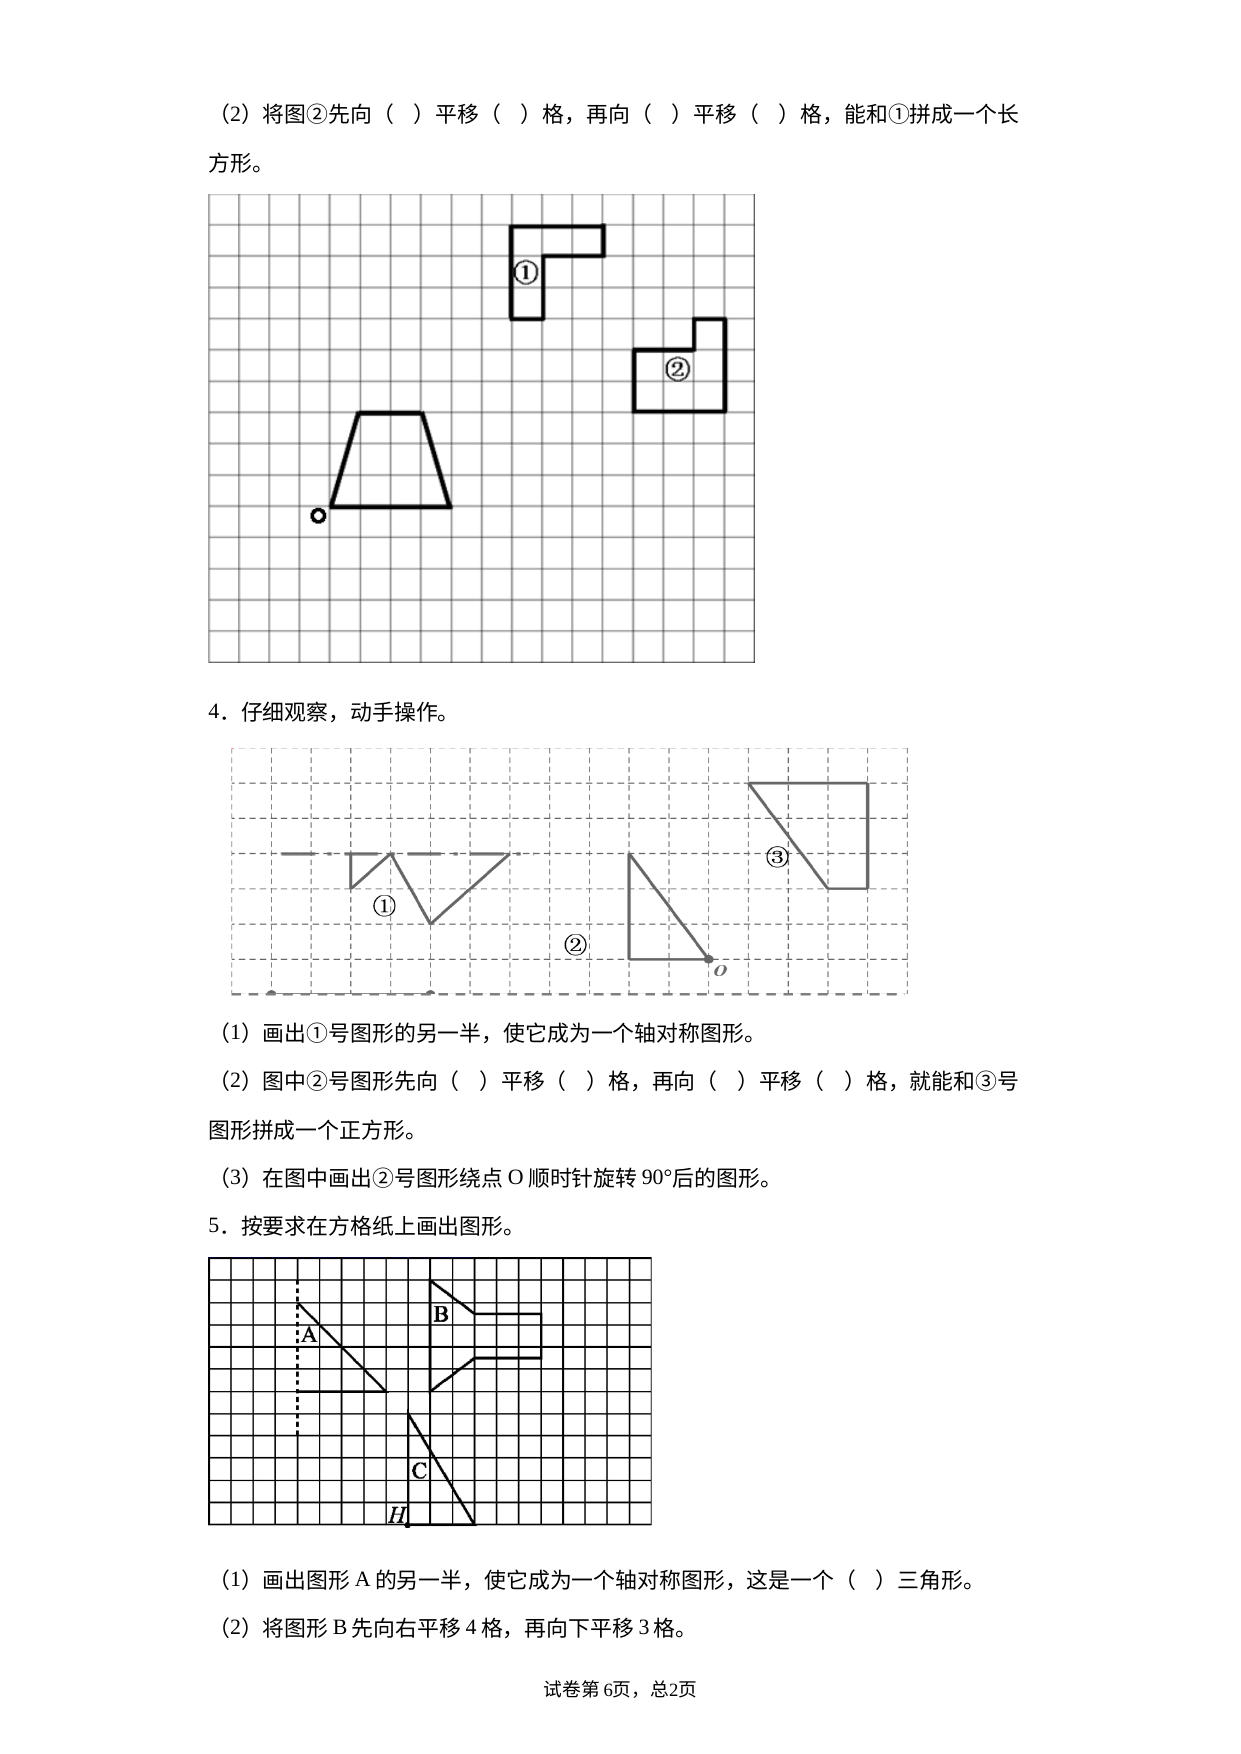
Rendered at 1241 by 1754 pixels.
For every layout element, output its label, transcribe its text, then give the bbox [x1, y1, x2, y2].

text （2）图中②号图形先向（ ）平移（ ）格，再向（ ）平移（ ）格，就能和③号图形拼成一个正方形。 [208, 1063, 1032, 1145]
text 4．仔细观察，动手操作。 [208, 694, 1032, 727]
text 5．按要求在方格纸上画出图形。 [208, 1209, 1032, 1241]
picture [208, 1257, 652, 1528]
picture [208, 742, 929, 1001]
picture [208, 194, 755, 663]
text （1）画出图形A的另一半，使它成为一个轴对称图形，这是一个（ ）三角形。 [208, 1562, 1032, 1595]
text （2）将图形B先向右平移4格，再向下平移3格。 [208, 1611, 1032, 1643]
text （1）画出①号图形的另一半，使它成为一个轴对称图形。 [208, 1015, 1032, 1048]
text （2）将图②先向（ ）平移（ ）格，再向（ ）平移（ ）格，能和①拼成一个长方形。 [208, 97, 1032, 178]
text （3）在图中画出②号图形绕点O顺时针旋转90°后的图形。 [208, 1161, 1032, 1193]
